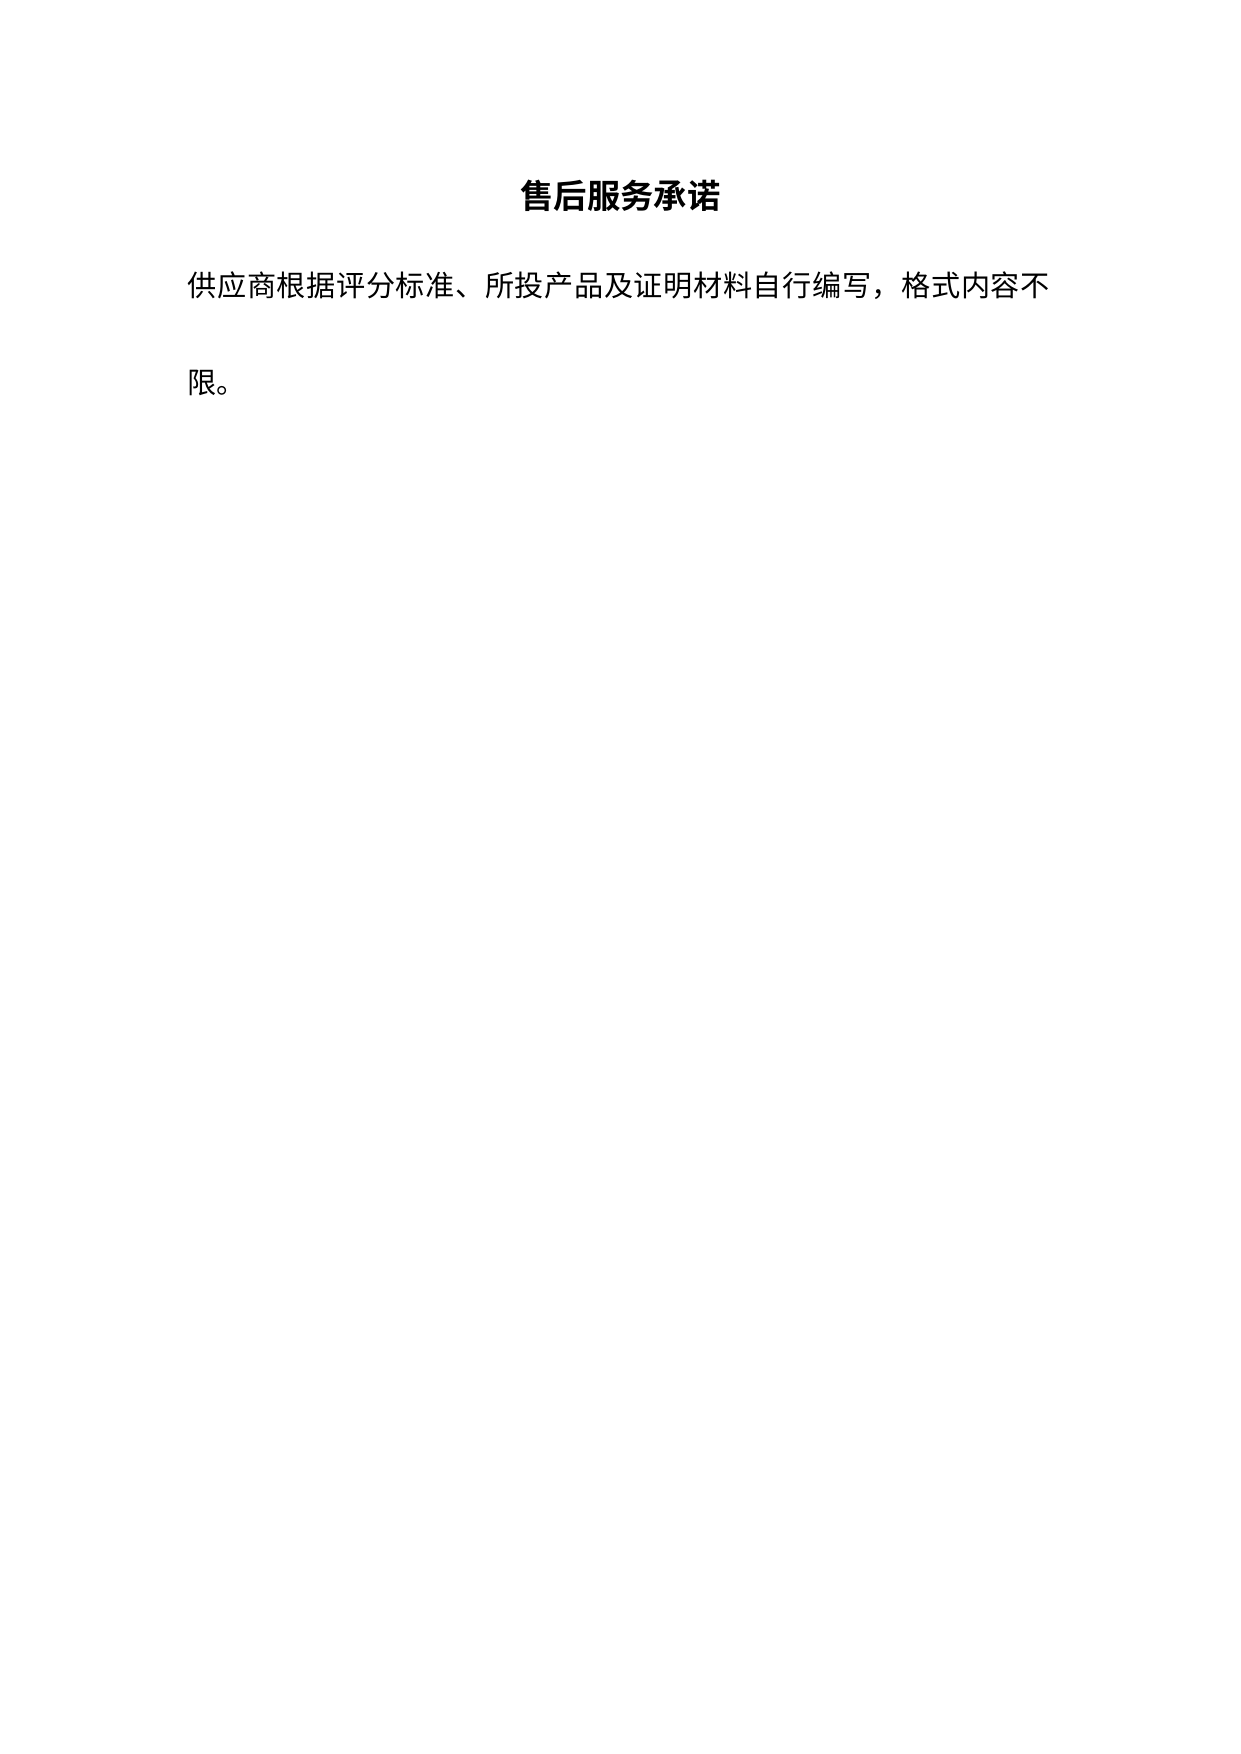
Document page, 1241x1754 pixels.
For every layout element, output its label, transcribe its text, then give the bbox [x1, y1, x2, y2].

text 供应商根据评分标准、所投产品及证明材料自行编写，格式内容不限。 [187, 251, 1053, 413]
text 售后服务承诺 [187, 162, 1053, 227]
